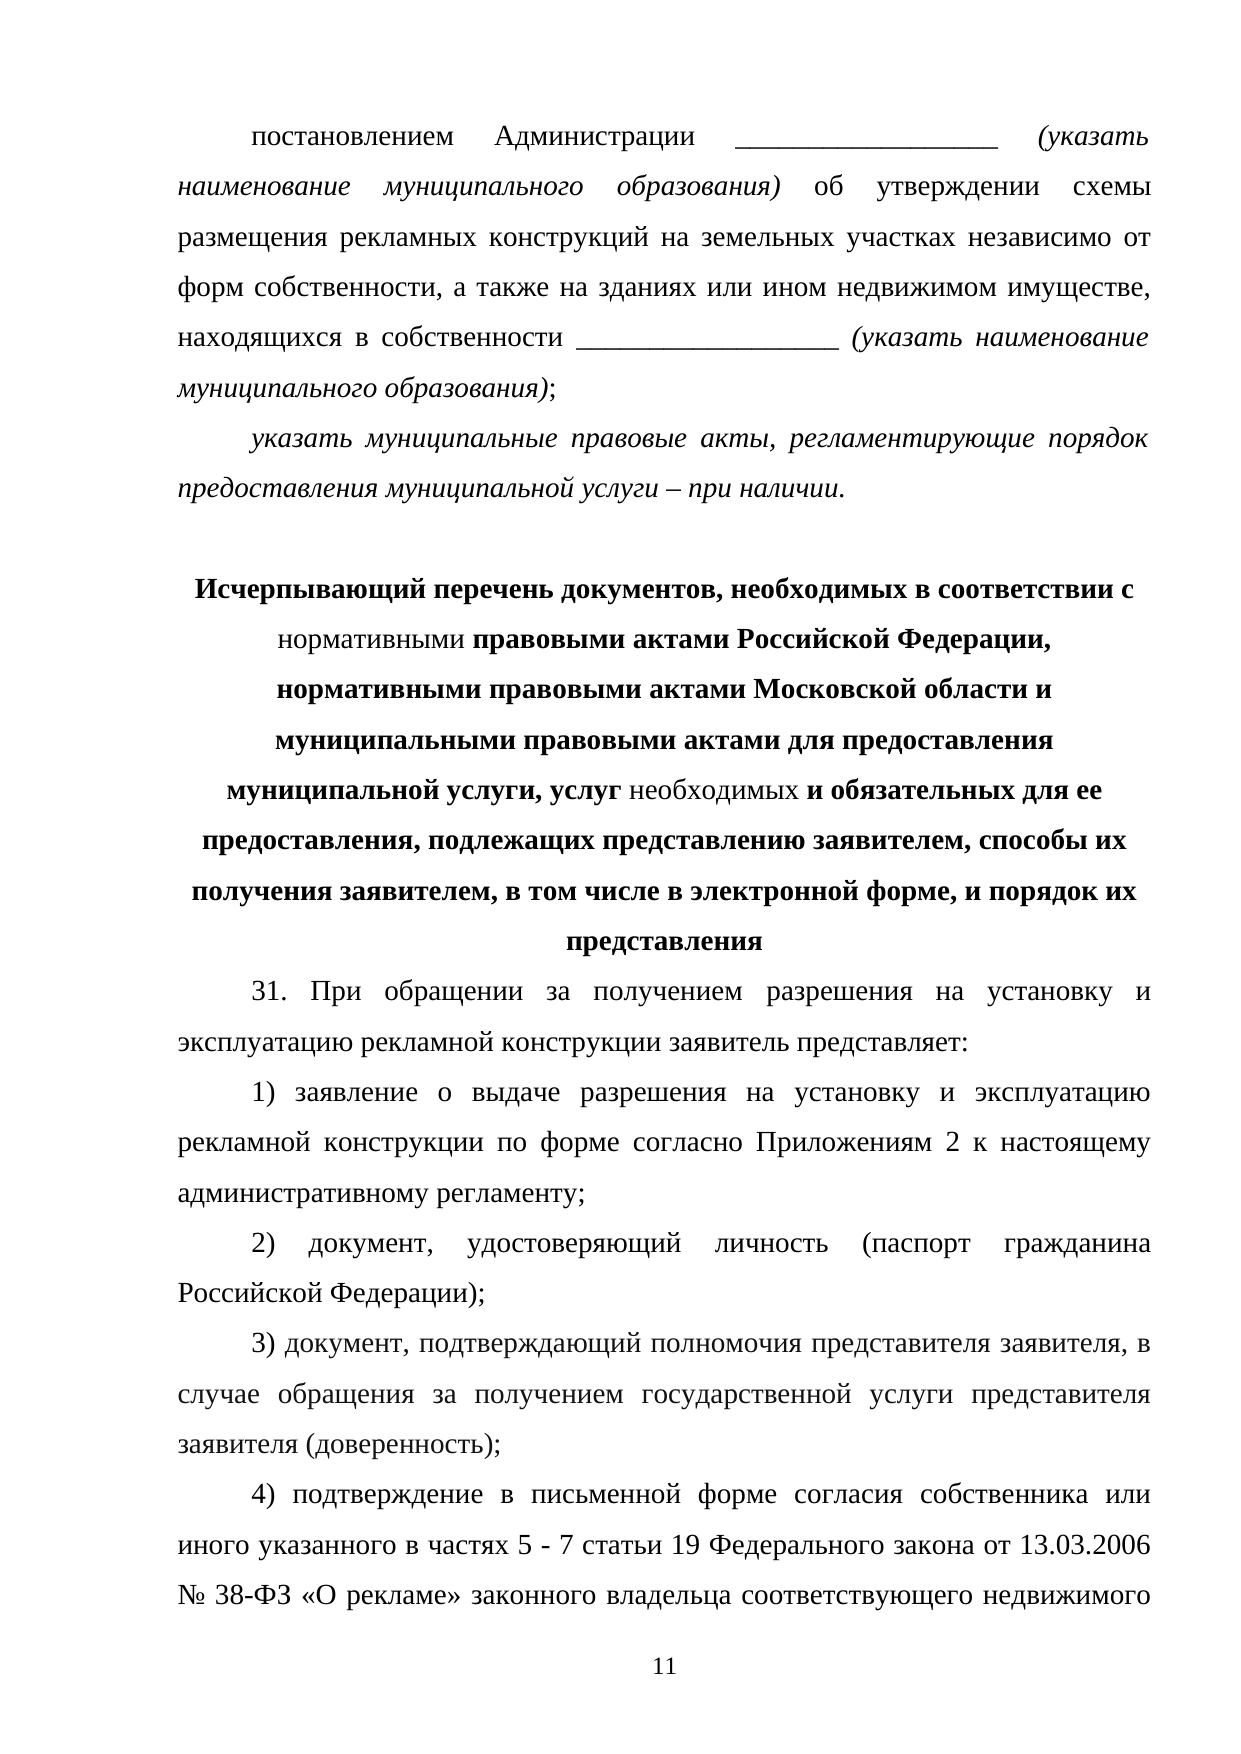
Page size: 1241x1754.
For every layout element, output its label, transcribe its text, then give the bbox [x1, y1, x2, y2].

text 3) документ, подтверждающий полномочия представителя заявителя, в случае обращения за получением государственной услуги представителя заявителя (доверенность); [177, 1326, 1152, 1460]
text постановлением Администрации __________________ (указать наименование муниципального образования) об утверждении схемы размещения рекламных конструкций на земельных участках независимо от форм собственности, а также на зданиях или ином недвижимом имуществе, находящихся в собственности __________________ (указать наименование муниципального образования); [177, 118, 1152, 403]
list При обращении за получением разрешения на установку и эксплуатацию рекламной конструкции заявитель представляет: [177, 973, 1152, 1057]
text 1) заявление о выдаче разрешения на установку и эксплуатацию рекламной конструкции по форме согласно Приложениям 2 к настоящему административному регламенту; [177, 1074, 1152, 1208]
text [177, 1477, 1152, 1611]
text указать муниципальные правовые акты, регламентирующие порядок предоставления муниципальной услуги – при наличии. [177, 420, 1152, 504]
text Исчерпывающий перечень документов, необходимых в соответствии с нормативными правовыми актами Российской Федерации, нормативными правовыми актами Московской области и муниципальными правовыми актами для предоставления муниципальной услуги, услуг необходимых и обязательных для ее предоставления, подлежащих представлению заявителем, способы их получения заявителем, в том числе в электронной форме, и порядок их представления [177, 571, 1152, 957]
text 2) документ, удостоверяющий личность (паспорт гражданина Российской Федерации); [177, 1225, 1152, 1309]
